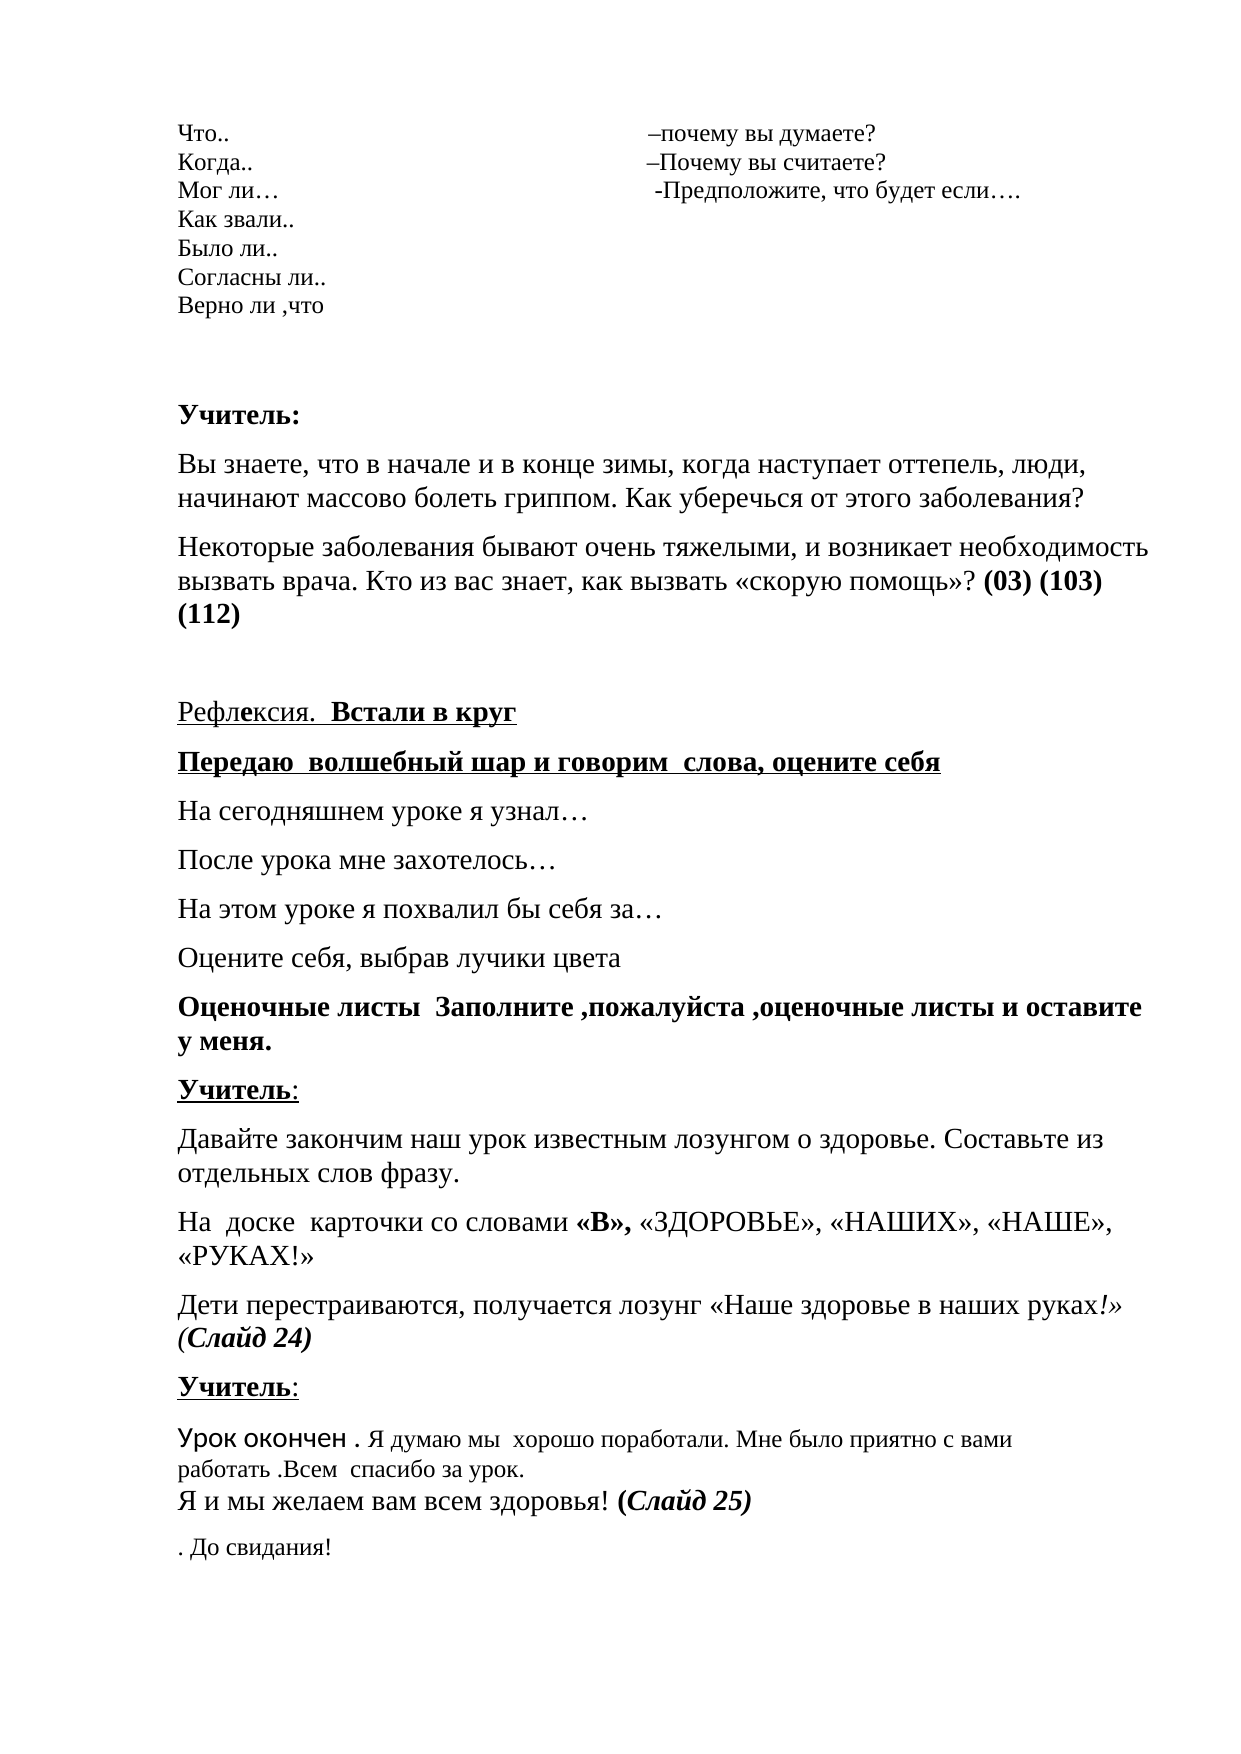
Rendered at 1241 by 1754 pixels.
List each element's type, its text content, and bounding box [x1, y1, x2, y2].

text Давайте закончим наш урок известным лозунгом о здоровье. Составьте из отдельных слов фразу. [177, 1121, 1152, 1188]
text Было ли.. [177, 233, 1152, 262]
text Дети перестраиваются, получается лозунг «Наше здоровье в наших руках!» (Слайд 24) [177, 1287, 1152, 1354]
text На сегодняшнем уроке я узнал… [177, 793, 1152, 826]
text Когда.. –Почему вы считаете? [177, 147, 1152, 176]
text Учитель: [177, 1369, 1152, 1403]
text Что.. –почему вы думаете? [177, 118, 1152, 147]
text Как звали.. [177, 204, 1152, 233]
text Учитель: [177, 397, 1152, 431]
text Передаю волшебный шар и говорим слова, оцените себя [177, 744, 1152, 777]
text Оцените себя, выбрав лучики цвета [177, 940, 1152, 974]
text На доске карточки со словами «В», «ЗДОРОВЬЕ», «НАШИХ», «НАШЕ», «РУКАХ!» [177, 1204, 1152, 1271]
text Верно ли ,что [177, 291, 1152, 319]
text Рефлексия. Встали в круг [177, 694, 1152, 728]
text Я и мы желаем вам всем здоровья! (Слайд 25) [177, 1483, 1152, 1517]
text . До свидания! [177, 1532, 1152, 1561]
text Некоторые заболевания бывают очень тяжелыми, и возникает необходимость вызвать врача. Кто из вас знает, как вызвать «скорую помощь»? (03) (103) (112) [177, 529, 1152, 630]
text На этом уроке я похвалил бы себя за… [177, 891, 1152, 925]
text Урок окончен . Я думаю мы хорошо поработали. Мне было приятно с вами работать .Всем спасибо за урок. [177, 1419, 1152, 1483]
text Вы знаете, что в начале и в конце зимы, когда наступает оттепель, люди, начинают массово болеть гриппом. Как уберечься от этого заболевания? [177, 446, 1152, 513]
text Согласны ли.. [177, 262, 1152, 291]
text Учитель: [177, 1072, 1152, 1106]
text Оценочные листы Заполните ,пожалуйста ,оценочные листы и оставите у меня. [177, 989, 1152, 1057]
text Мог ли… -Предположите, что будет если…. [177, 176, 1152, 204]
text После урока мне захотелось… [177, 842, 1152, 876]
